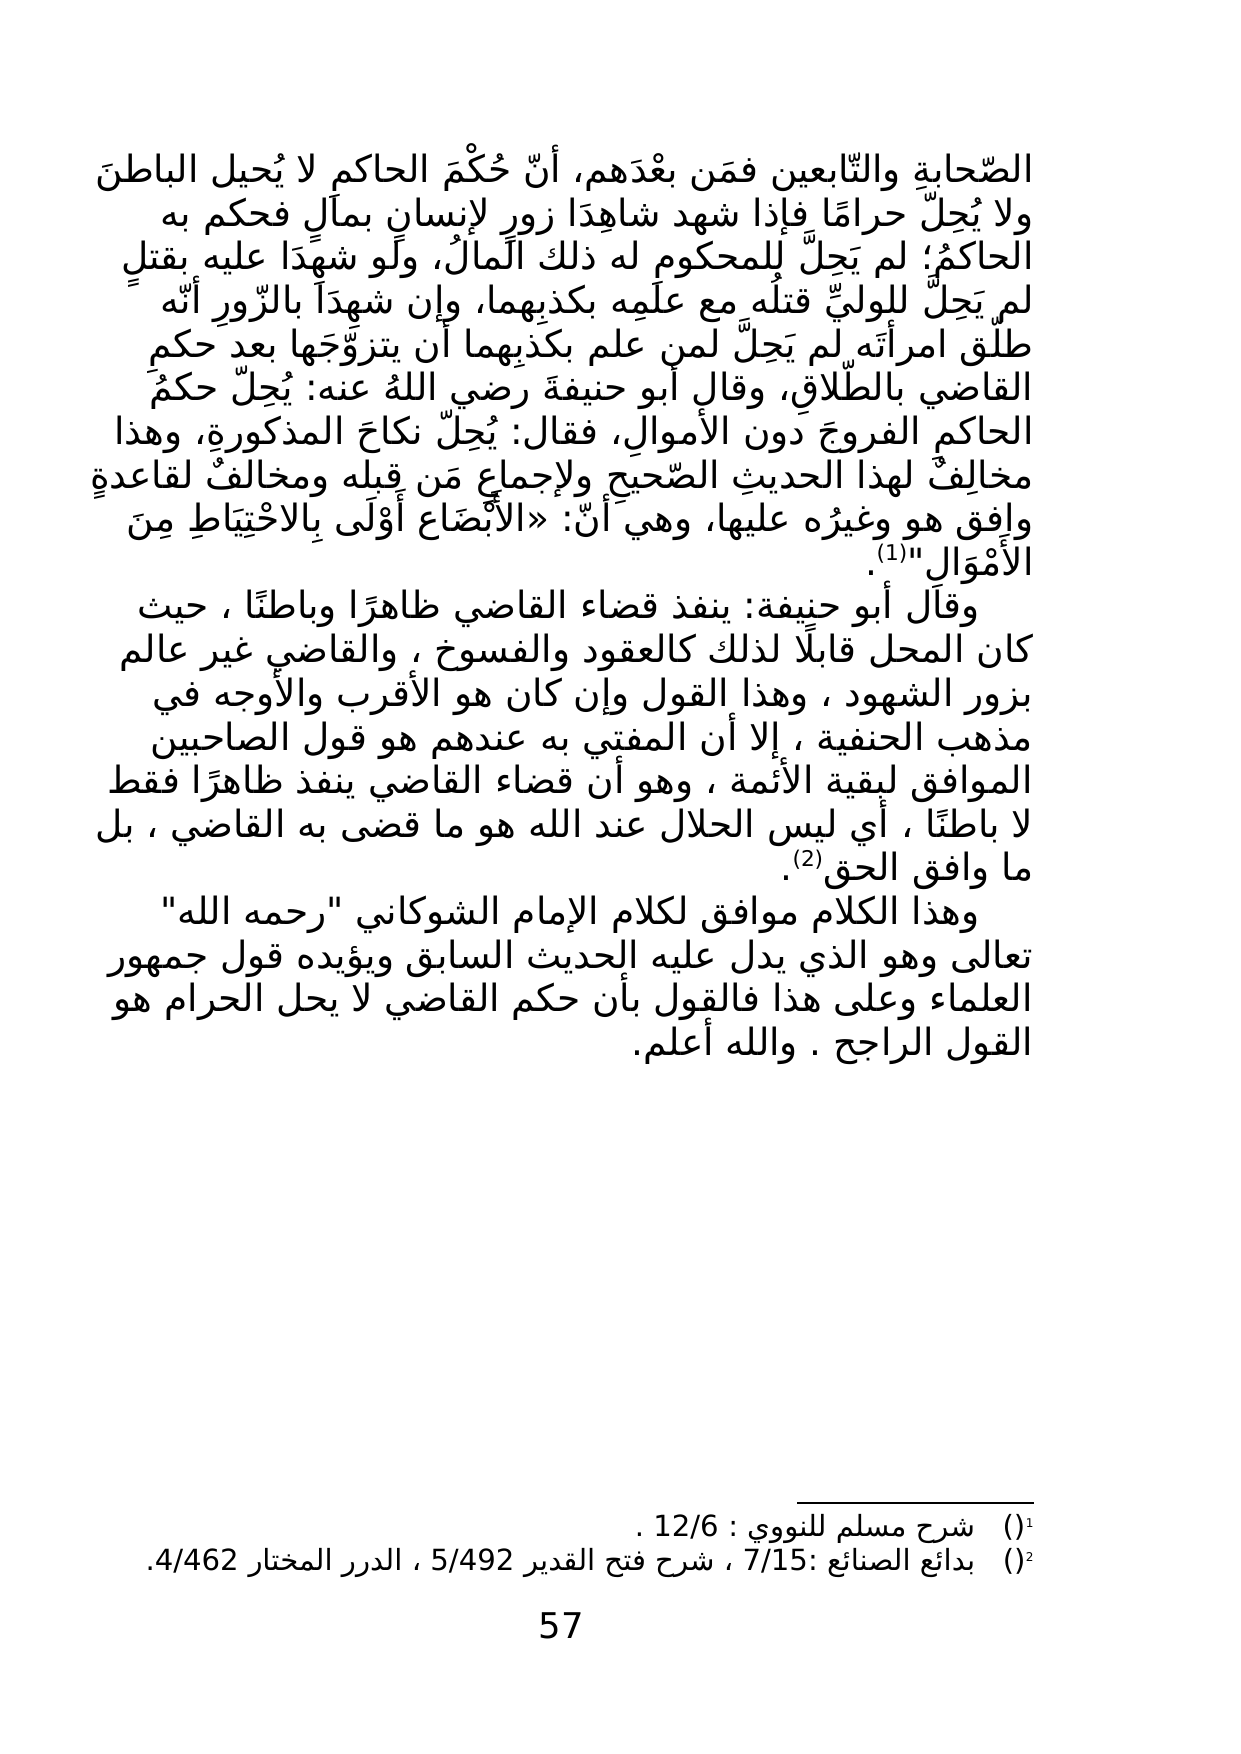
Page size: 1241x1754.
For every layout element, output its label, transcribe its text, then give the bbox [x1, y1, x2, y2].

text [89, 148, 1033, 584]
text وقال أبو حنيفة: ينفذ قضاء القاضي ظاهرًا وباطنًا ، حيث كان المحل قابلًا لذلك كالعقود والفسوخ ، والقاضي غير عالم بزور الشهود ، وهذا القول وإن كان هو الأقرب والأوجه في مذهب الحنفية ، إلا أن المفتي به عندهم هو قول الصاحبين الموافق لبقية الأئمة ، وهو أن قضاء القاضي ينفذ ظاهرًا فقط لا باطنًا ، أي ليس الحلال عند الله هو ما قضى به القاضي ، بل ما وافق الحق(). [89, 584, 1033, 890]
text وهذا الكلام موافق لكلام الإمام الشوكاني "رحمه الله" تعالى وهو الذي يدل عليه الحديث السابق ويؤيده قول جمهور العلماء وعلى هذا فالقول بأن حكم القاضي لا يحل الحرام هو القول الراجح . والله أعلم. [89, 890, 1033, 1064]
